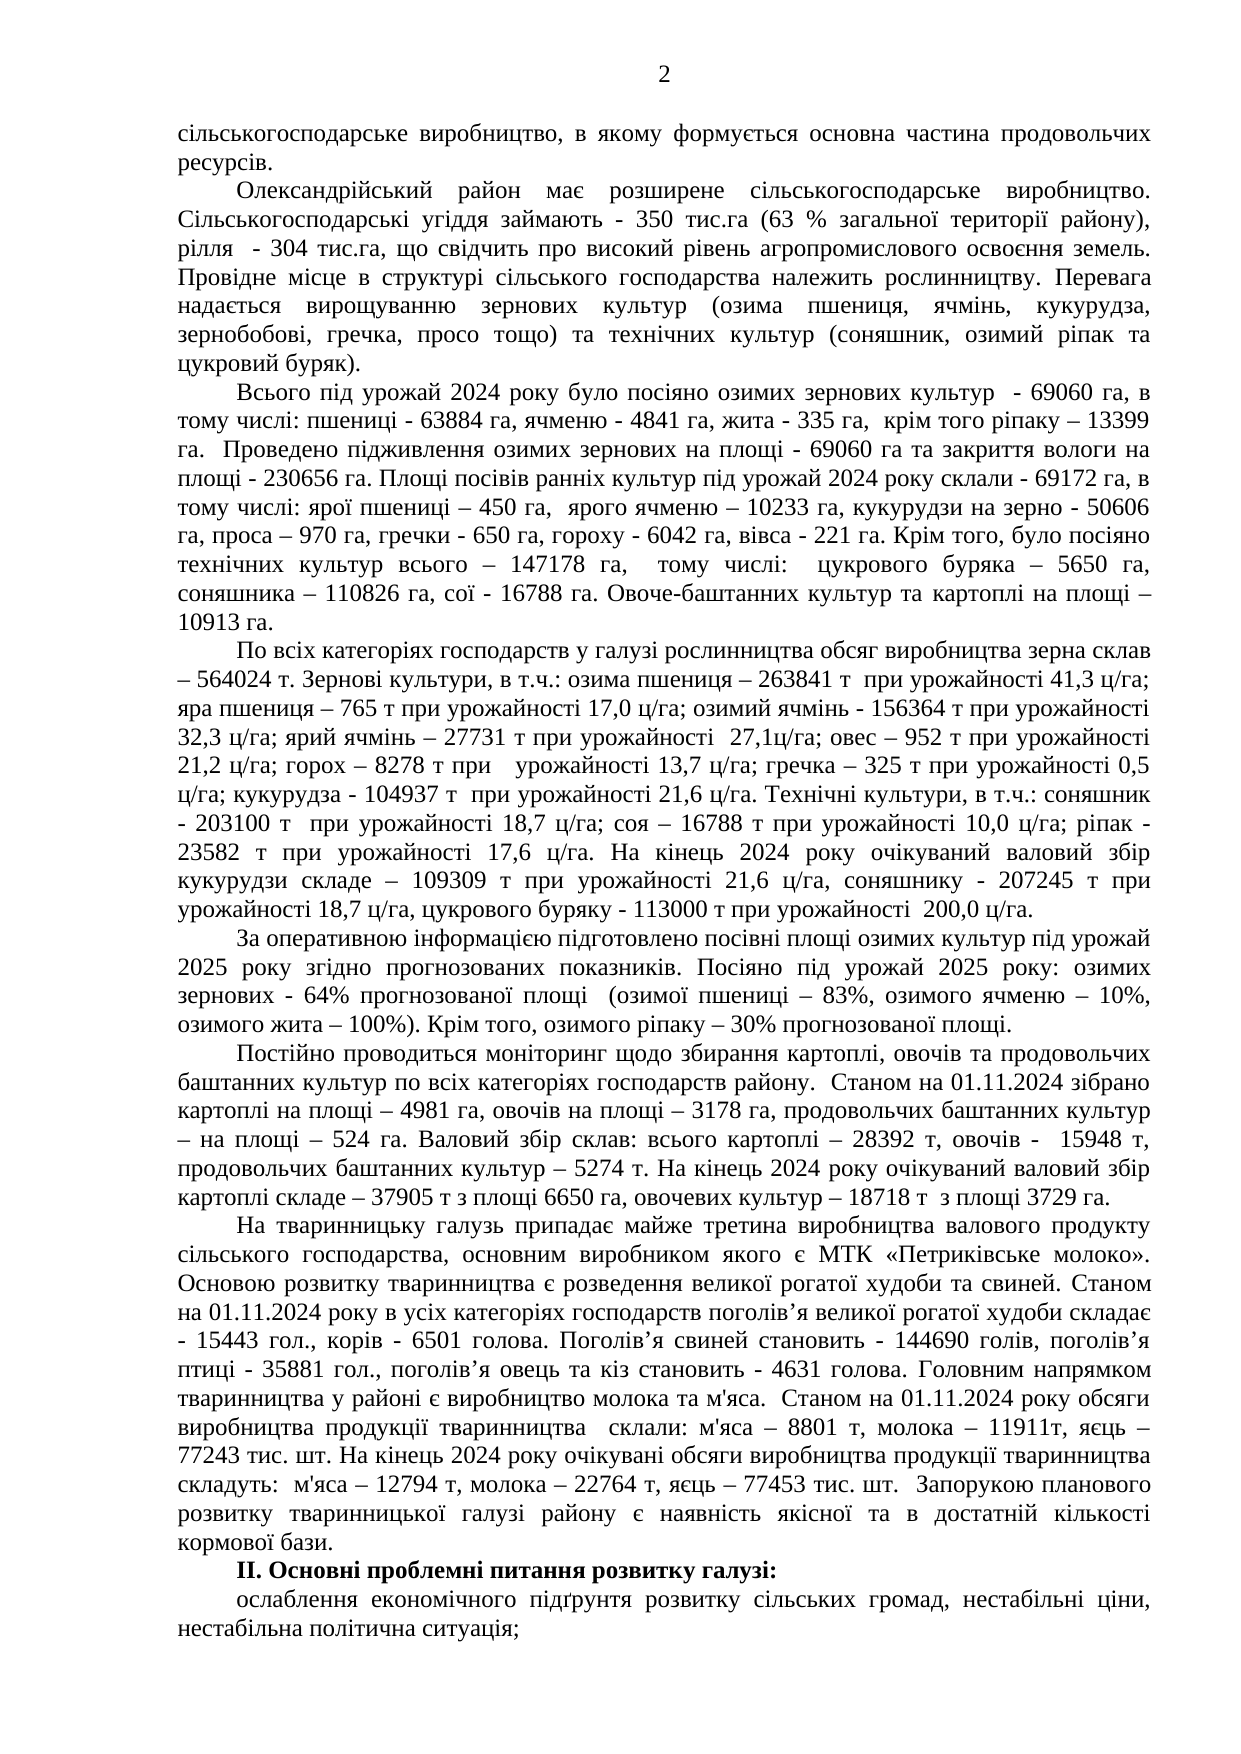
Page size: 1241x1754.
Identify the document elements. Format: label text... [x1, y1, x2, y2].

text Постійно проводиться моніторинг щодо збирання картоплі, овочів та продовольчих баштанних культур по всіх категоріях господарств району. Станом на 01.11.2024 зібрано картоплі на площі – 4981 га, овочів на площі – 3178 га, продовольчих баштанних культур – на площі – 524 га. Валовий збір склав: всього картоплі – 28392 т, овочів - 15948 т, продовольчих баштанних культур – 5274 т. На кінець 2024 року очікуваний валовий збір картоплі складе – 37905 т з площі 6650 га, овочевих культур – 18718 т з площі 3729 га. [177, 1038, 1152, 1211]
text ІІ. Основні проблемні питання розвитку галузі: [177, 1556, 1152, 1584]
text Олександрійський район має розширене сільськогосподарське виробництво. Сільськогосподарські угіддя займають - 350 тис.га (63 % загальної території району), рілля - 304 тис.га, що свідчить про високий рівень агропромислового освоєння земель. Провідне місце в структурі сільського господарства належить рослинництву. Перевага надається вирощуванню зернових культур (озима пшениця, ячмінь, кукурудза, зернобобові, гречка, просо тощо) та технічних культур (соняшник, озимий ріпак та цукровий буряк). [177, 176, 1152, 377]
text Всього під урожай 2024 року було посіяно озимих зернових культур - 69060 га, в тому числі: пшениці - 63884 га, ячменю - 4841 га, жита - 335 га, крім того ріпаку – 13399 га. Проведено підживлення озимих зернових на площі - 69060 га та закриття вологи на площі - 230656 га. Площі посівів ранніх культур під урожай 2024 року склали - 69172 га, в тому числі: ярої пшениці – 450 га, ярого ячменю – 10233 га, кукурудзи на зерно - 50606 га, проса – 970 га, гречки - 650 га, гороху - 6042 га, вівса - 221 га. Крім того, було посіяно технічних культур всього – 147178 га, тому числі: цукрового буряка – 5650 га, соняшника – 110826 га, сої - 16788 га. Овоче-баштанних культур та картоплі на площі – 10913 га. [177, 377, 1152, 636]
text ослаблення економічного підґрунтя розвитку сільських громад, нестабільні ціни, нестабільна політична ситуація; [177, 1584, 1152, 1642]
text За оперативною інформацією підготовлено посівні площі озимих культур під урожай 2025 року згідно прогнозованих показників. Посіяно під урожай 2025 року: озимих зернових - 64% прогнозованої площі (озимої пшениці – 83%, озимого ячменю – 10%, озимого жита – 100%). Крім того, озимого ріпаку – 30% прогнозованої площі. [177, 923, 1152, 1038]
text По всіх категоріях господарств у галузі рослинництва обсяг виробництва зерна склав – 564024 т. Зернові культури, в т.ч.: озима пшениця – 263841 т при урожайності 41,3 ц/га; яра пшениця – 765 т при урожайності 17,0 ц/га; озимий ячмінь - 156364 т при урожайності 32,3 ц/га; ярий ячмінь – 27731 т при урожайності 27,1ц/га; овес – 952 т при урожайності 21,2 ц/га; горох – 8278 т при урожайності 13,7 ц/га; гречка – 325 т при урожайності 0,5 ц/га; кукурудза - 104937 т при урожайності 21,6 ц/га. Технічні культури, в т.ч.: соняшник - 203100 т при урожайності 18,7 ц/га; соя – 16788 т при урожайності 10,0 ц/га; ріпак - 23582 т при урожайності 17,6 ц/га. На кінець 2024 року очікуваний валовий збір кукурудзи складе – 109309 т при урожайності 21,6 ц/га, соняшнику - 207245 т при урожайності 18,7 ц/га, цукрового буряку - 113000 т при урожайності 200,0 ц/га. [177, 636, 1152, 923]
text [177, 118, 1152, 176]
text На тваринницьку галузь припадає майже третина виробництва валового продукту сільського господарства, основним виробником якого є МТК «Петриківське молоко». Основою розвитку тваринництва є розведення великої рогатої худоби та свиней. Станом на 01.11.2024 року в усіх категоріях господарств поголів’я великої рогатої худоби складає - 15443 гол., корів - 6501 голова. Поголів’я свиней становить - 144690 голів, поголів’я птиці - 35881 гол., поголів’я овець та кіз становить - 4631 голова. Головним напрямком тваринництва у районі є виробництво молока та м'яса. Станом на 01.11.2024 року обсяги виробництва продукції тваринництва склали: м'яса – 8801 т, молока – 11911т, яєць – 77243 тис. шт. На кінець 2024 року очікувані обсяги виробництва продукції тваринництва складуть: м'яса – 12794 т, молока – 22764 т, яєць – 77453 тис. шт. Запорукою планового розвитку тваринницької галузі району є наявність якісної та в достатній кількості кормової бази. [177, 1211, 1152, 1556]
